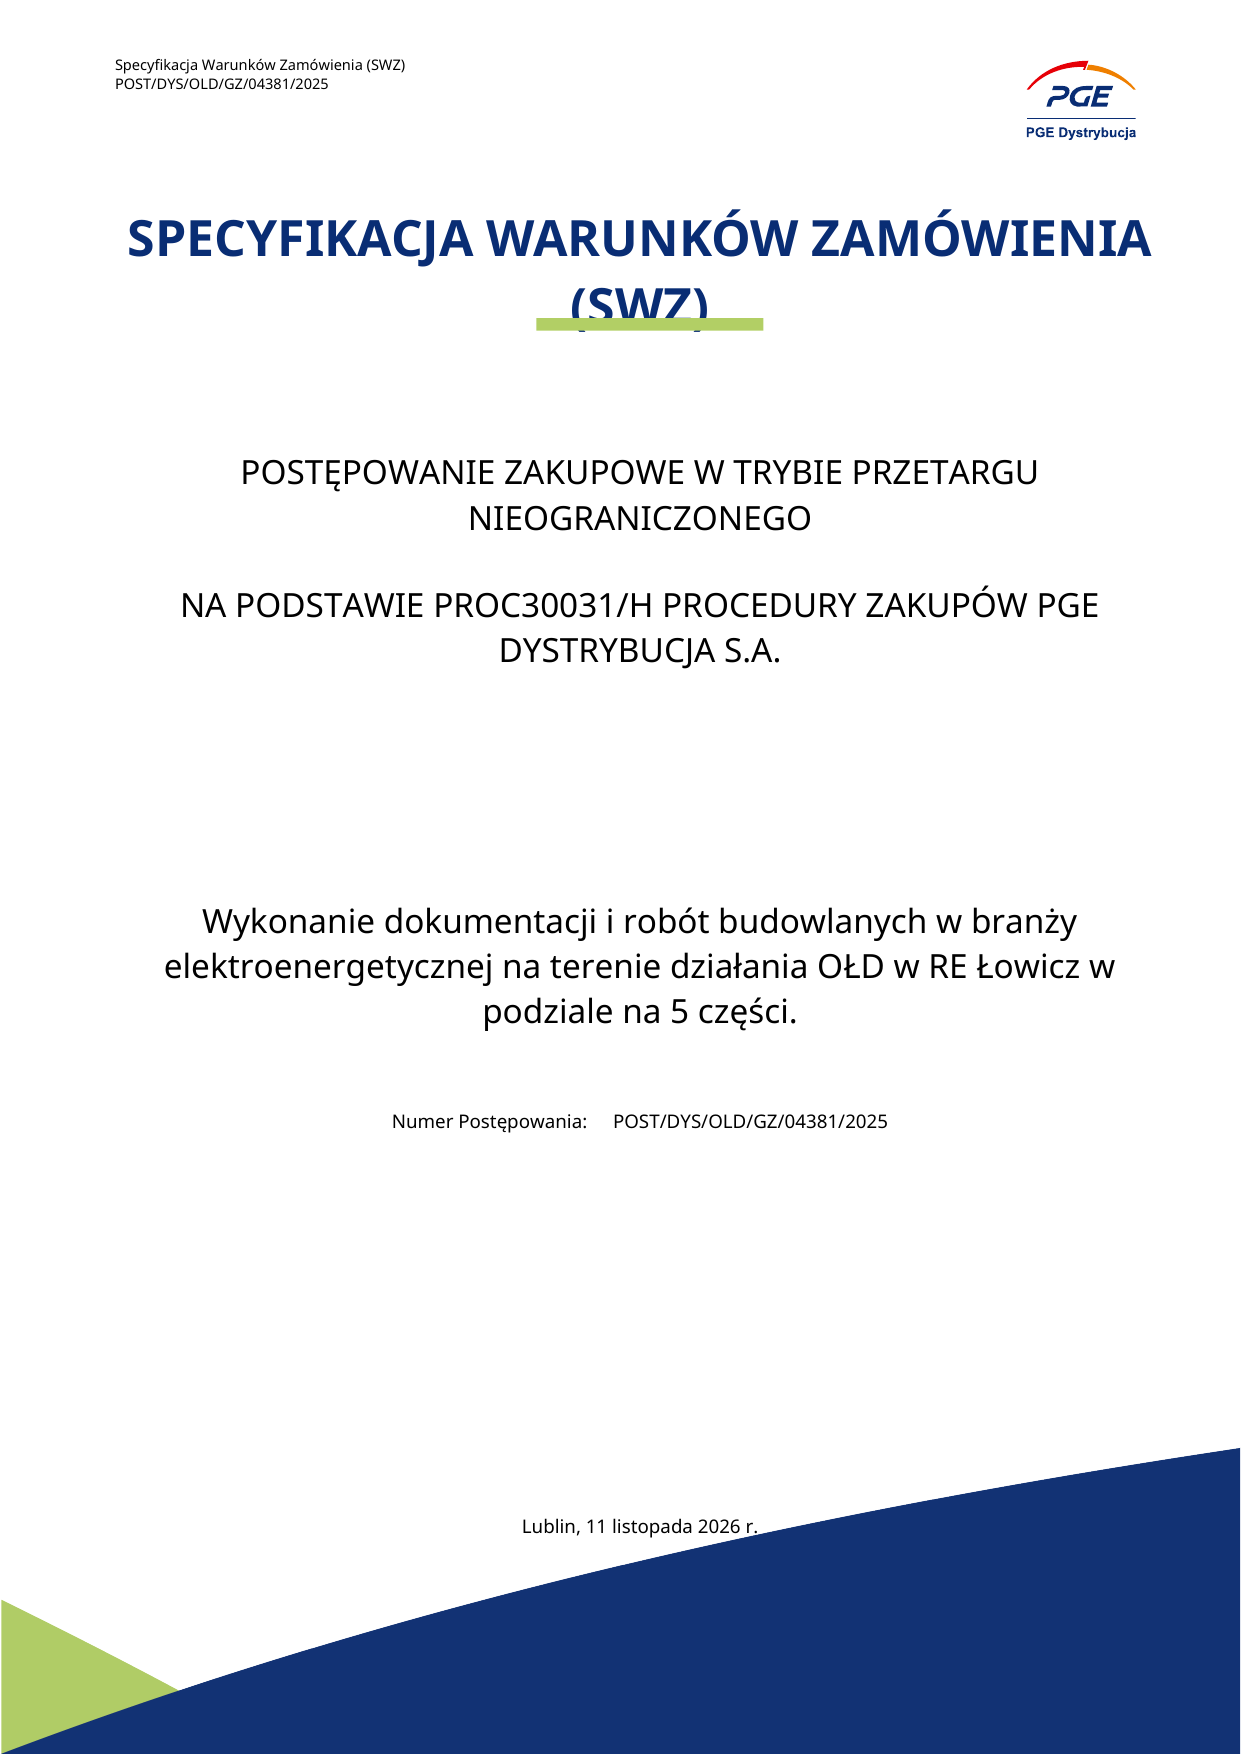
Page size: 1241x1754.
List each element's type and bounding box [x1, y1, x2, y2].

picture [1, 1447, 1241, 1754]
